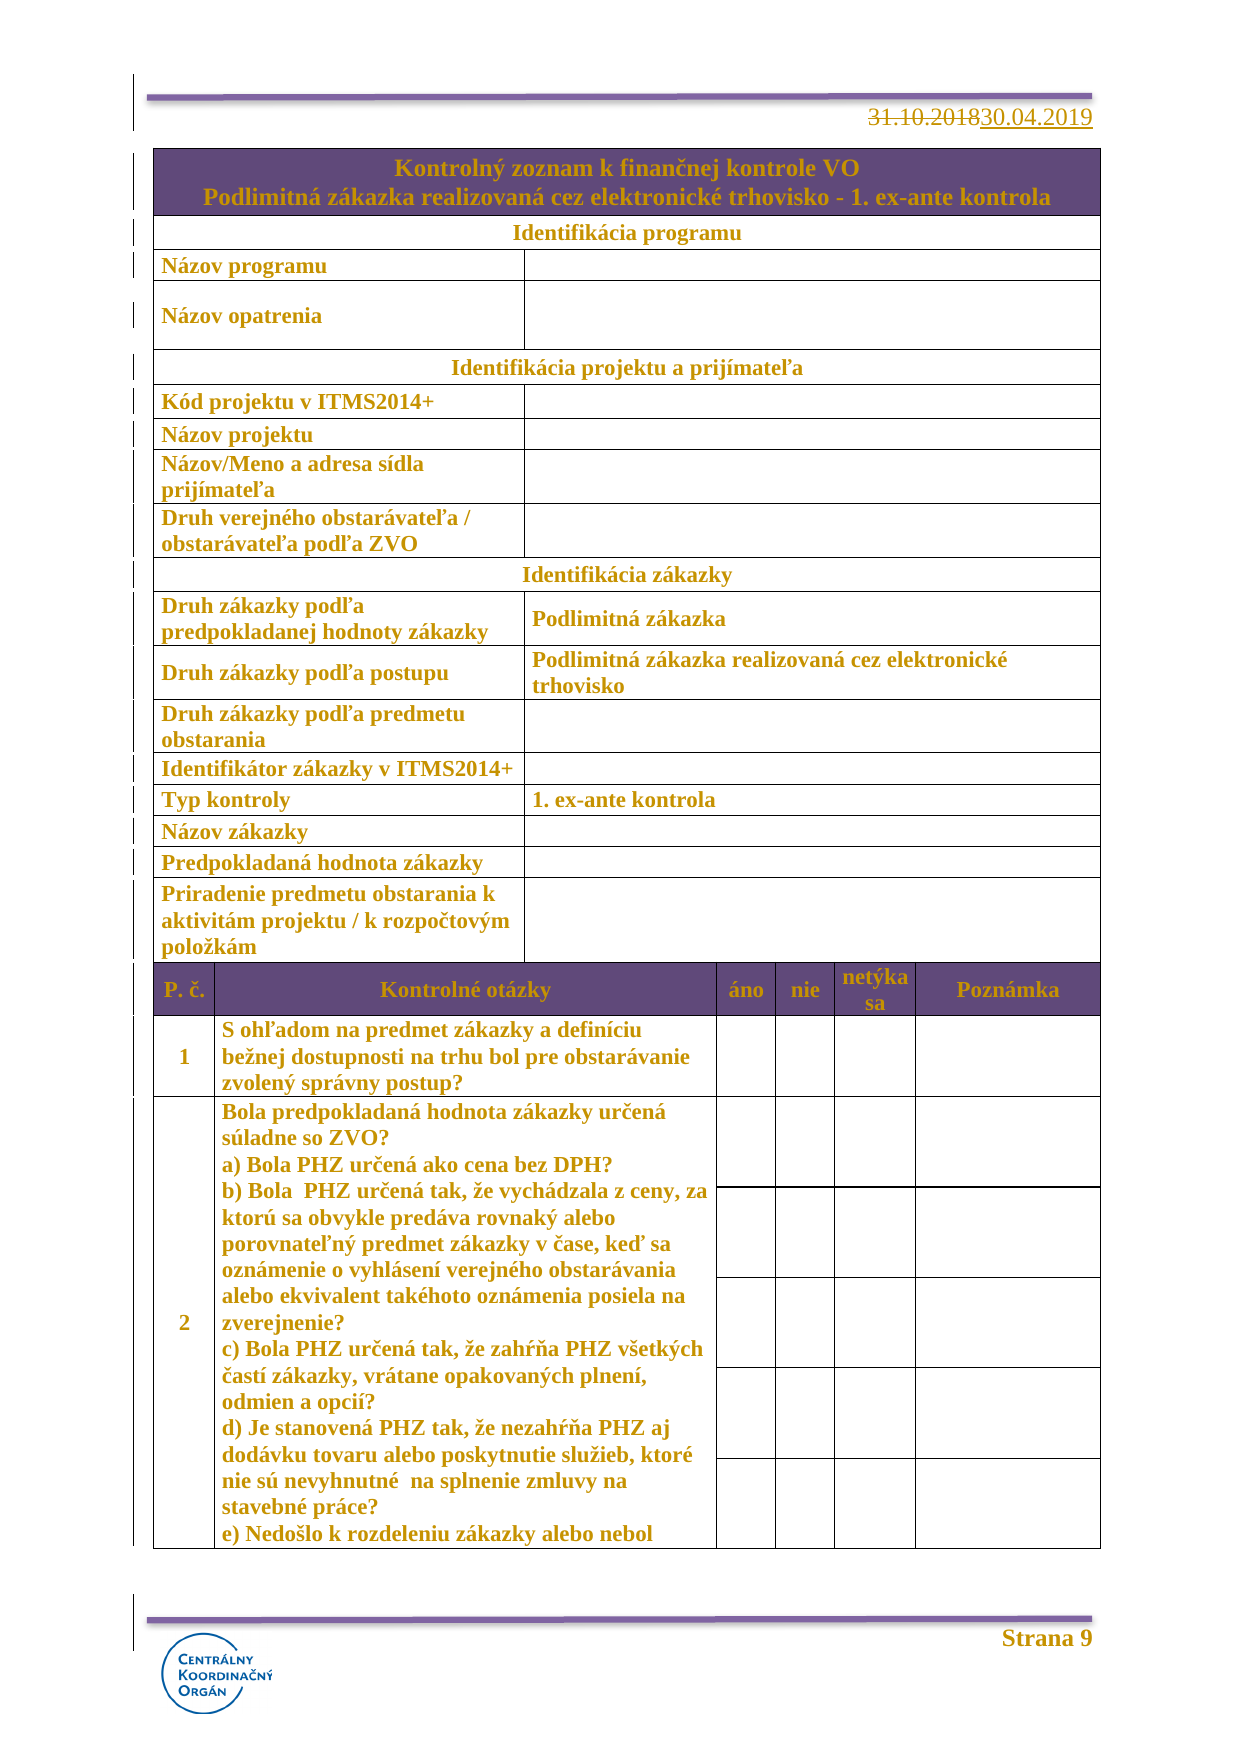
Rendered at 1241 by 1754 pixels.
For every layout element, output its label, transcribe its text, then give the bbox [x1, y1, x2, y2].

table_cell Druh zákazky podľa postupu [154, 646, 524, 698]
table_cell Druh zákazky podľa predmetu obstarania [154, 700, 524, 752]
table_cell [916, 1278, 1100, 1367]
table_cell Názov opatrenia [154, 281, 524, 349]
table_cell Druh zákazky podľa predpokladanej hodnoty zákazky [154, 592, 524, 645]
table_cell [776, 1016, 834, 1096]
table_cell [835, 1368, 915, 1457]
table_cell [717, 1368, 775, 1457]
table_cell [916, 1016, 1100, 1096]
table_cell Názov zákazky [154, 816, 524, 846]
table_cell [776, 1278, 834, 1367]
table_cell S ohľadom na predmet zákazky a definíciu bežnej dostupnosti na trhu bol pre obstarávanie zvolený správny postup? [215, 1016, 716, 1096]
table_cell [717, 1188, 775, 1277]
table_cell [776, 1459, 834, 1548]
table_cell [717, 1016, 775, 1096]
table_cell Typ kontroly [154, 785, 524, 815]
table_cell [525, 847, 1100, 877]
table_cell Priradenie predmetu obstarania k aktivitám projektu / k rozpočtovým položkám [154, 878, 524, 962]
table_cell [525, 753, 1100, 783]
table_cell [525, 816, 1100, 846]
table_cell [525, 700, 1100, 752]
table_cell [776, 1368, 834, 1457]
table_cell Podlimitná zákazka [525, 592, 1100, 645]
table_cell Názov programu [154, 250, 524, 280]
table_cell áno [717, 963, 775, 1015]
table_cell [525, 281, 1100, 349]
table_cell [525, 504, 1100, 557]
table_cell [776, 1188, 834, 1277]
table_cell [835, 1188, 915, 1277]
table_cell [525, 878, 1100, 962]
table_cell Predpokladaná hodnota zákazky [154, 847, 524, 877]
table_cell [717, 1278, 775, 1367]
table_cell Identifikácia projektu a prijímateľa [154, 350, 1100, 383]
table_cell [776, 1097, 834, 1186]
table_cell [525, 419, 1100, 449]
table_cell 2 [154, 1097, 214, 1548]
table_cell 1. ex-ante kontrola [525, 785, 1100, 815]
table_cell [835, 1278, 915, 1367]
table_cell [916, 1368, 1100, 1457]
table_cell Druh verejného obstarávateľa / obstarávateľa podľa ZVO [154, 504, 524, 557]
table_cell [916, 1097, 1100, 1186]
table_cell [916, 1188, 1100, 1277]
table_cell [916, 1459, 1100, 1548]
table_header Kontrolný zoznam k finančnej kontrole VO Podlimitná zákazka realizovaná cez elektronické trhovisko - 1. ex-ante kontrola [154, 149, 1100, 215]
table_cell [717, 1459, 775, 1548]
table_cell Identifikátor zákazky v ITMS2014+ [154, 753, 524, 783]
table_cell [525, 250, 1100, 280]
table_cell [835, 1459, 915, 1548]
table_cell Názov projektu [154, 419, 524, 449]
table_cell Podlimitná zákazka realizovaná cez elektronické trhovisko [525, 646, 1100, 698]
table_cell Identifikácia programu [154, 216, 1100, 249]
picture [159, 1631, 272, 1713]
table_cell [835, 1097, 915, 1186]
table_cell Kontrolné otázky [215, 963, 716, 1015]
table_cell [835, 1016, 915, 1096]
table_cell Názov/Meno a adresa sídla prijímateľa [154, 450, 524, 503]
table_cell Bola predpokladaná hodnota zákazky určená súladne so ZVO? a) Bola PHZ určená ako cena bez DPH? b) Bola PHZ určená tak, že vychádzala z ceny, za ktorú sa obvykle predáva rovnaký alebo porovnateľný predmet zákazky v čase, keď sa oznámenie o vyhlásení verejného obstarávania alebo ekvivalent takéhoto oznámenia posiela na zverejnenie? c) Bola PHZ určená tak, že zahŕňa PHZ všetkých častí zákazky, vrátane opakovaných plnení, odmien a opcií? d) Je stanovená PHZ tak, že nezahŕňa PHZ aj dodávku tovaru alebo poskytnutie služieb, ktoré nie sú nevyhnutné na splnenie zmluvy na stavebné práce? e) Nedošlo k rozdeleniu zákazky alebo nebol zvolený spôsob určenia jej PHZ s cieľom znížiť PHZ pod finančné limity podľa ZVO? f) Boli v dokumentácii k verejnému obstarávaniu aj informácie a podklady, na základe ktorých bola určená PHZ a to najmä záznam z prieskumu trhu, aktualizovaný rozpočet zo žiadosti o NFP, štátna cenová expertíza a pod.? [215, 1097, 716, 1548]
table_cell nie [776, 963, 834, 1015]
table_cell [525, 385, 1100, 418]
table_cell P. č. [154, 963, 214, 1015]
table_cell Poznámka [916, 963, 1100, 1015]
table_cell netýka sa [835, 963, 915, 1015]
table_cell 1 [154, 1016, 214, 1096]
table_cell [717, 1097, 775, 1186]
table_cell [525, 450, 1100, 503]
table_cell Identifikácia zákazky [154, 558, 1100, 591]
table_cell Kód projektu v ITMS2014+ [154, 385, 524, 418]
